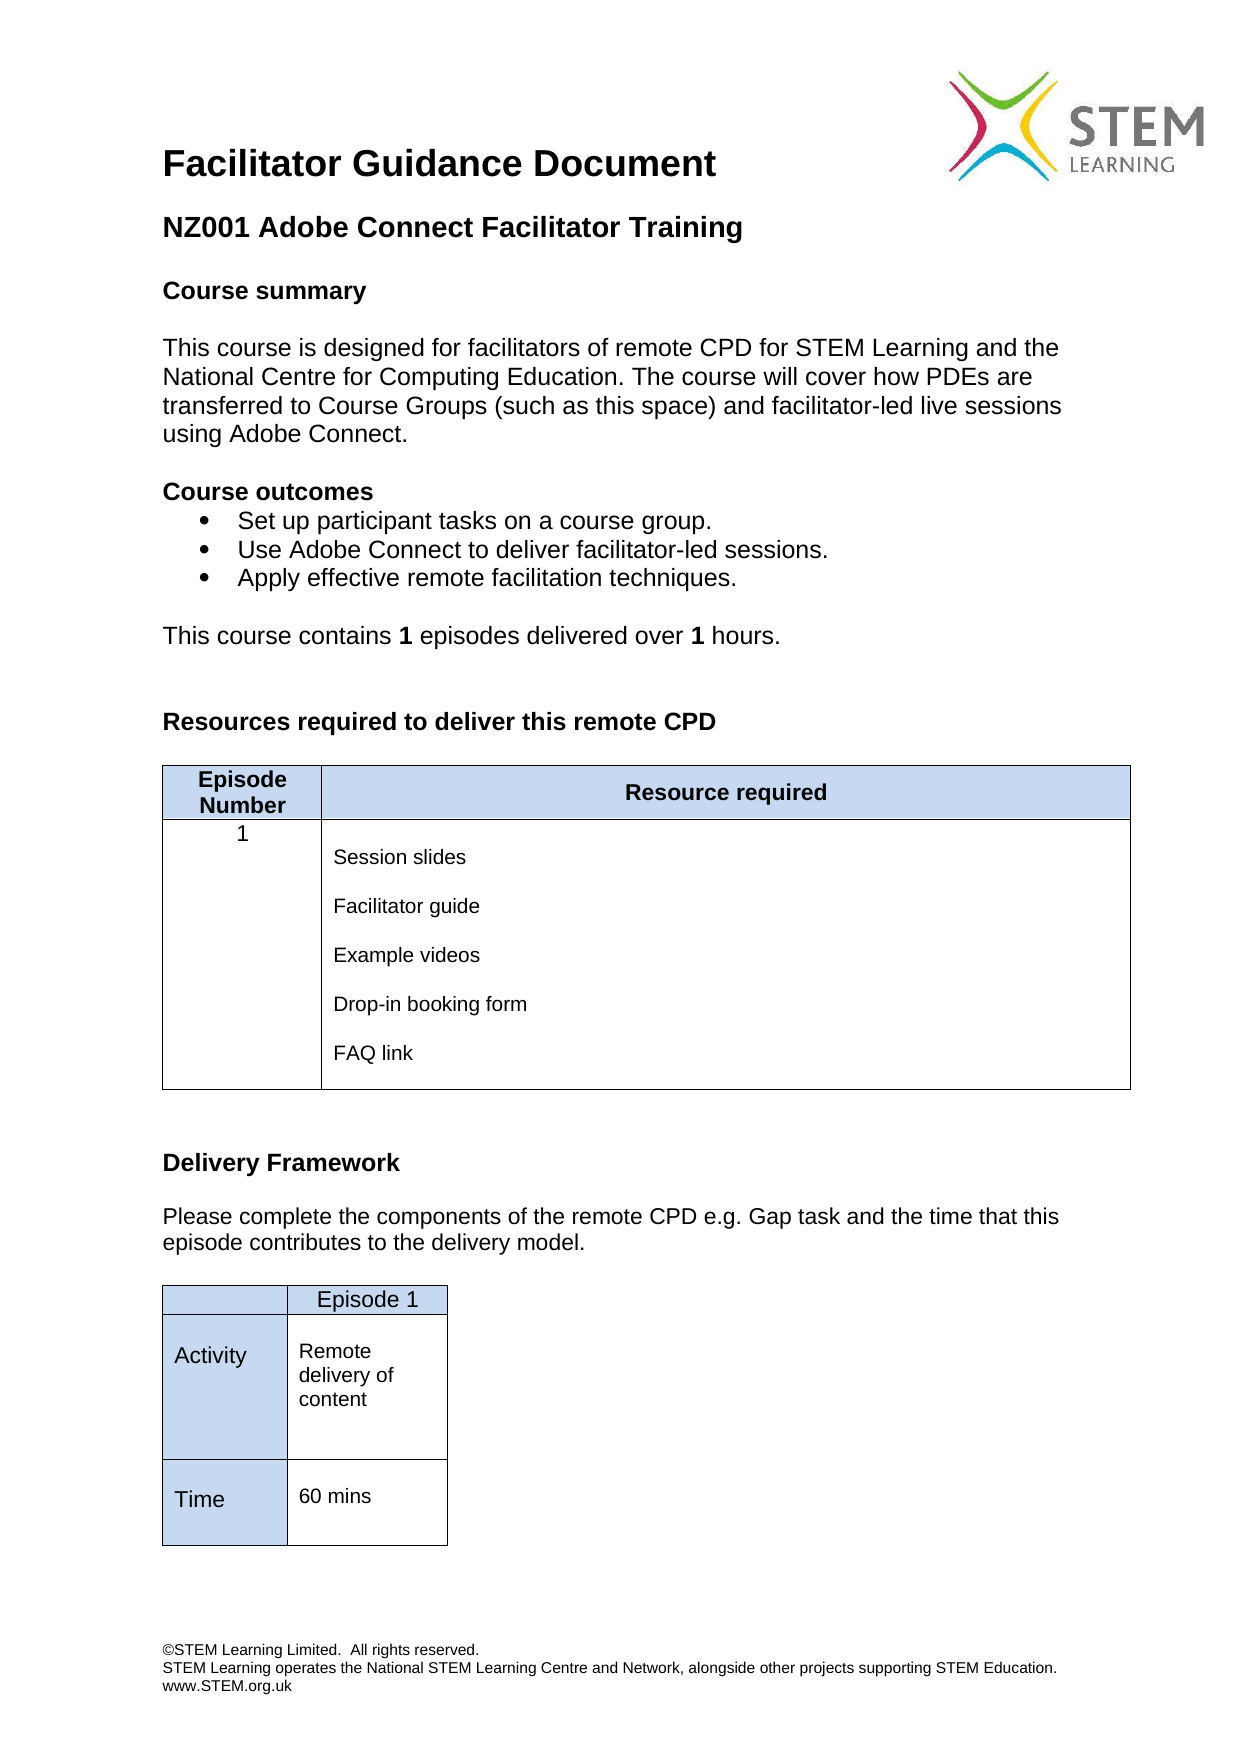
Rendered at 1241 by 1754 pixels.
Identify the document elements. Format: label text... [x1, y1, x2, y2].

text This course contains 1 episodes delivered over 1 hours. [162, 621, 1107, 650]
picture [935, 58, 1216, 194]
list Apply effective remote facilitation techniques. [200, 563, 1107, 592]
table_cell Activity [163, 1315, 287, 1459]
table_cell 60 mins [288, 1460, 447, 1545]
table_header Episode 1 [288, 1286, 447, 1314]
list Use Adobe Connect to deliver facilitator-led sessions. [200, 534, 1107, 563]
text Course summary [162, 276, 1107, 304]
table_cell 1 [163, 820, 321, 1089]
text This course is designed for facilitators of remote CPD for STEM Learning and the National Centre for Computing Education. The course will cover how PDEs are transferred to Course Groups (such as this space) and facilitator-led live sessions using Adobe Connect. [162, 333, 1107, 448]
table_cell Remote delivery of content [288, 1315, 447, 1459]
subtitle NZ001 Adobe Connect Facilitator Training [162, 209, 1107, 243]
subtitle Facilitator Guidance Document [162, 141, 1107, 184]
list Set up participant tasks on a course group. [200, 506, 1107, 534]
text Course outcomes [162, 477, 1107, 506]
table_cell Time [163, 1460, 287, 1545]
table_header [163, 1286, 287, 1314]
text Delivery Framework Please complete the components of the remote CPD e.g. Gap task and the time that this episode contributes to the delivery model. [162, 1148, 1107, 1256]
table_cell Session slides Facilitator guide Example videos Drop-in booking form FAQ link [322, 820, 1130, 1089]
table_header Resource required [322, 766, 1130, 818]
text Resources required to deliver this remote CPD [162, 707, 1107, 736]
table_header Episode Number [163, 766, 321, 818]
